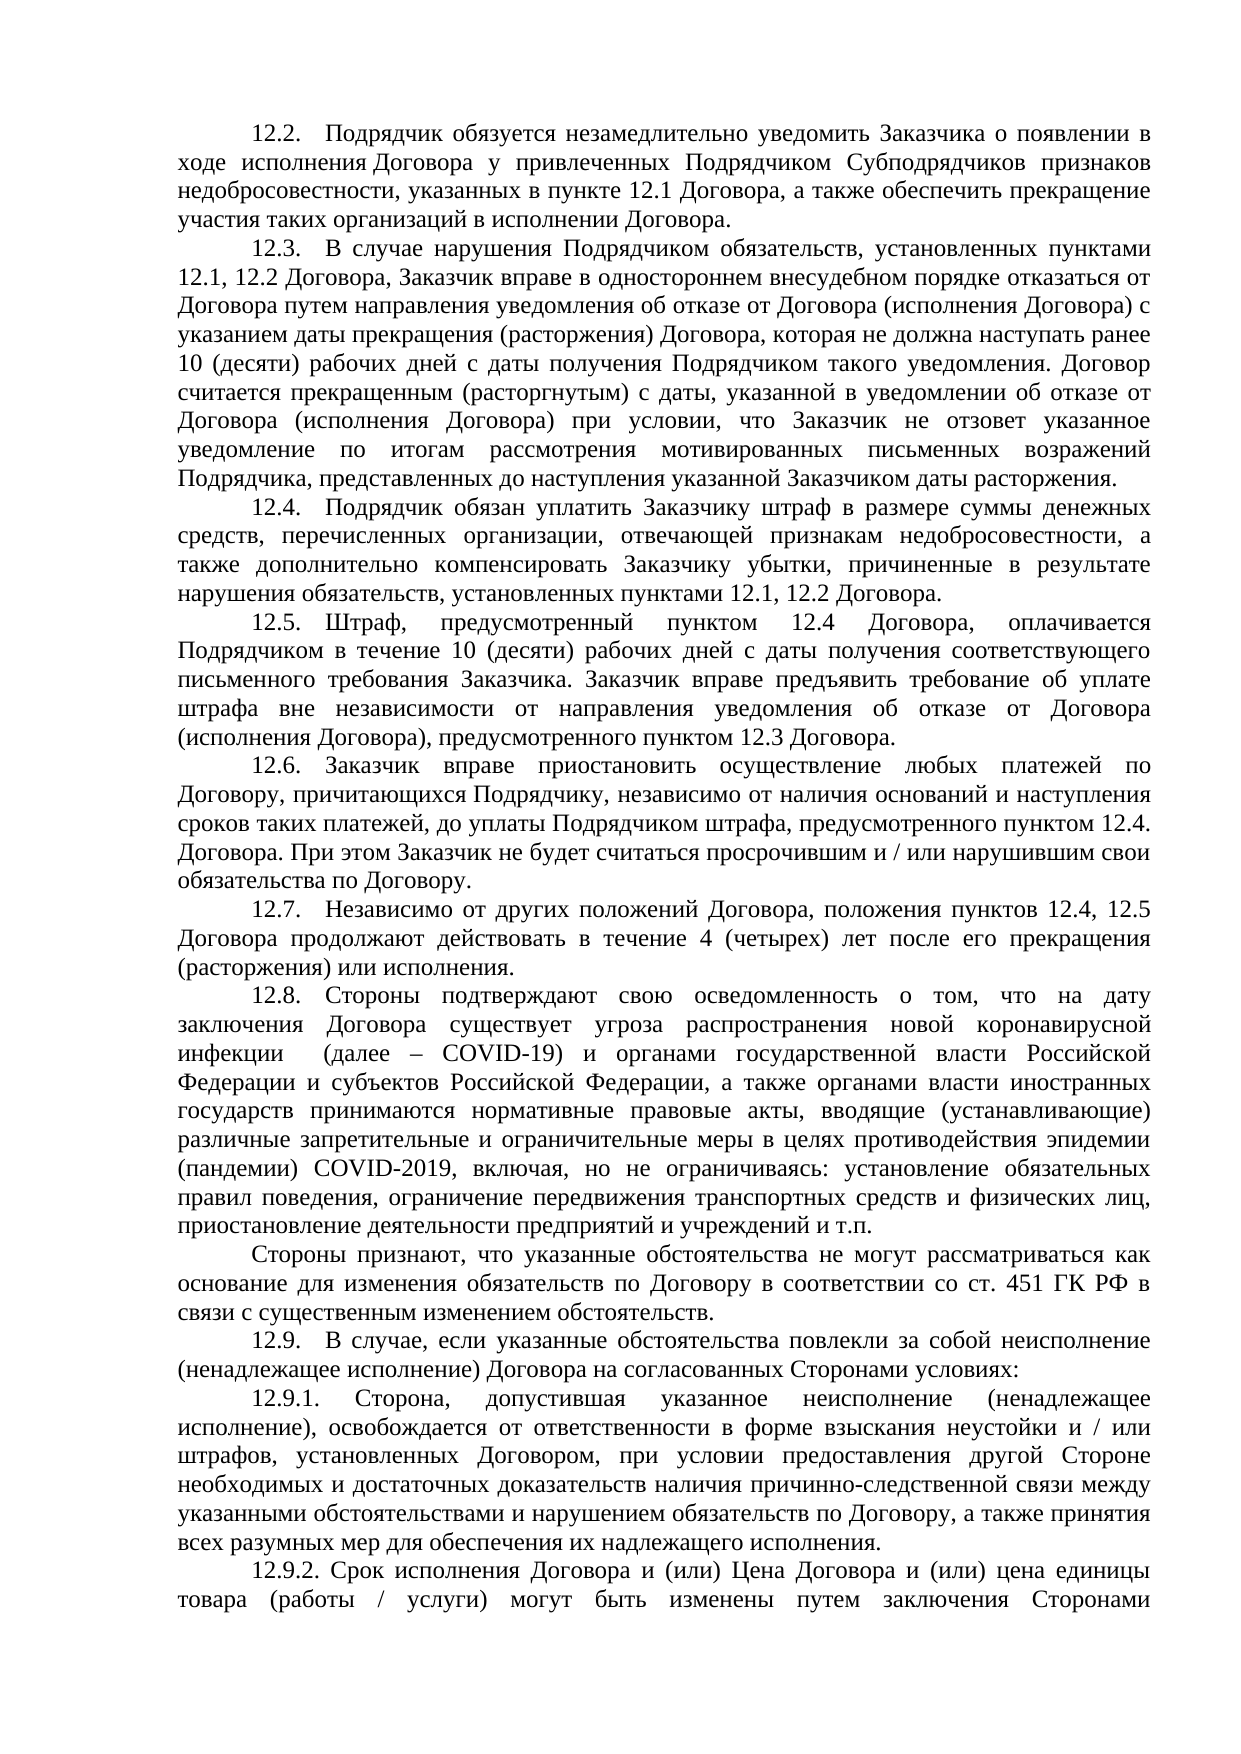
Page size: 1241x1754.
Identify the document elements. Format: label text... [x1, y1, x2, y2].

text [177, 1556, 1152, 1613]
text Стороны признают, что указанные обстоятельства не могут рассматриваться как основание для изменения обязательств по Договору в соответствии со ст. 451 ГК РФ в связи с существенным изменением обстоятельств. [177, 1239, 1152, 1326]
list Заказчик вправе приостановить осуществление любых платежей по Договору, причитающихся Подрядчику, независимо от наличия оснований и наступления сроков таких платежей, до уплаты Подрядчиком штрафа, предусмотренного пунктом 12.4. Договора. При этом Заказчик не будет считаться просрочившим и / или нарушившим свои обязательства по Договору. [177, 751, 1152, 894]
list Независимо от других положений Договора, положения пунктов 12.4, 12.5 Договора продолжают действовать в течение 4 (четырех) лет после его прекращения (расторжения) или исполнения. [177, 894, 1152, 981]
list В случае, если указанные обстоятельства повлекли за собой неисполнение (ненадлежащее исполнение) Договора на согласованных Сторонами условиях: [177, 1326, 1152, 1383]
list Штраф, предусмотренный пунктом 12.4 Договора, оплачивается Подрядчиком в течение 10 (десяти) рабочих дней с даты получения соответствующего письменного требования Заказчика. Заказчик вправе предъявить требование об уплате штрафа вне независимости от направления уведомления об отказе от Договора (исполнения Договора), предусмотренного пунктом 12.3 Договора. [177, 607, 1152, 751]
list Подрядчик обязан уплатить Заказчику штраф в размере суммы денежных средств, перечисленных организации, отвечающей признакам недобросовестности, а также дополнительно компенсировать Заказчику убытки, причиненные в результате нарушения обязательств, установленных пунктами 12.1, 12.2 Договора. [177, 492, 1152, 607]
list В случае нарушения Подрядчиком обязательств, установленных пунктами 12.1, 12.2 Договора, Заказчик вправе в одностороннем внесудебном порядке отказаться от Договора путем направления уведомления об отказе от Договора (исполнения Договора) с указанием даты прекращения (расторжения) Договора, которая не должна наступать ранее 10 (десяти) рабочих дней с даты получения Подрядчиком такого уведомления. Договор считается прекращенным (расторгнутым) с даты, указанной в уведомлении об отказе от Договора (исполнения Договора) при условии, что Заказчик не отзовет указанное уведомление по итогам рассмотрения мотивированных письменных возражений Подрядчика, представленных до наступления указанной Заказчиком даты расторжения. [177, 233, 1152, 492]
list Стороны подтверждают свою осведомленность о том, что на дату заключения Договора существует угроза распространения новой коронавирусной инфекции (далее – COVID-19) и органами государственной власти Российской Федерации и субъектов Российской Федерации, а также органами власти иностранных государств принимаются нормативные правовые акты, вводящие (устанавливающие) различные запретительные и ограничительные меры в целях противодействия эпидемии (пандемии) COVID-2019, включая, но не ограничиваясь: установление обязательных правил поведения, ограничение передвижения транспортных средств и физических лиц, приостановление деятельности предприятий и учреждений и т.п. [177, 981, 1152, 1239]
list Подрядчик обязуется незамедлительно уведомить Заказчика о появлении в ходе исполнения Договора у привлеченных Подрядчиком Субподрядчиков признаков недобросовестности, указанных в пункте 12.1 Договора, а также обеспечить прекращение участия таких организаций в исполнении Договора. [177, 118, 1152, 233]
text 12.9.1. Сторона, допустившая указанное неисполнение (ненадлежащее исполнение), освобождается от ответственности в форме взыскания неустойки и / или штрафов, установленных Договором, при условии предоставления другой Стороне необходимых и достаточных доказательств наличия причинно-следственной связи между указанными обстоятельствами и нарушением обязательств по Договору, а также принятия всех разумных мер для обеспечения их надлежащего исполнения. [177, 1383, 1152, 1556]
